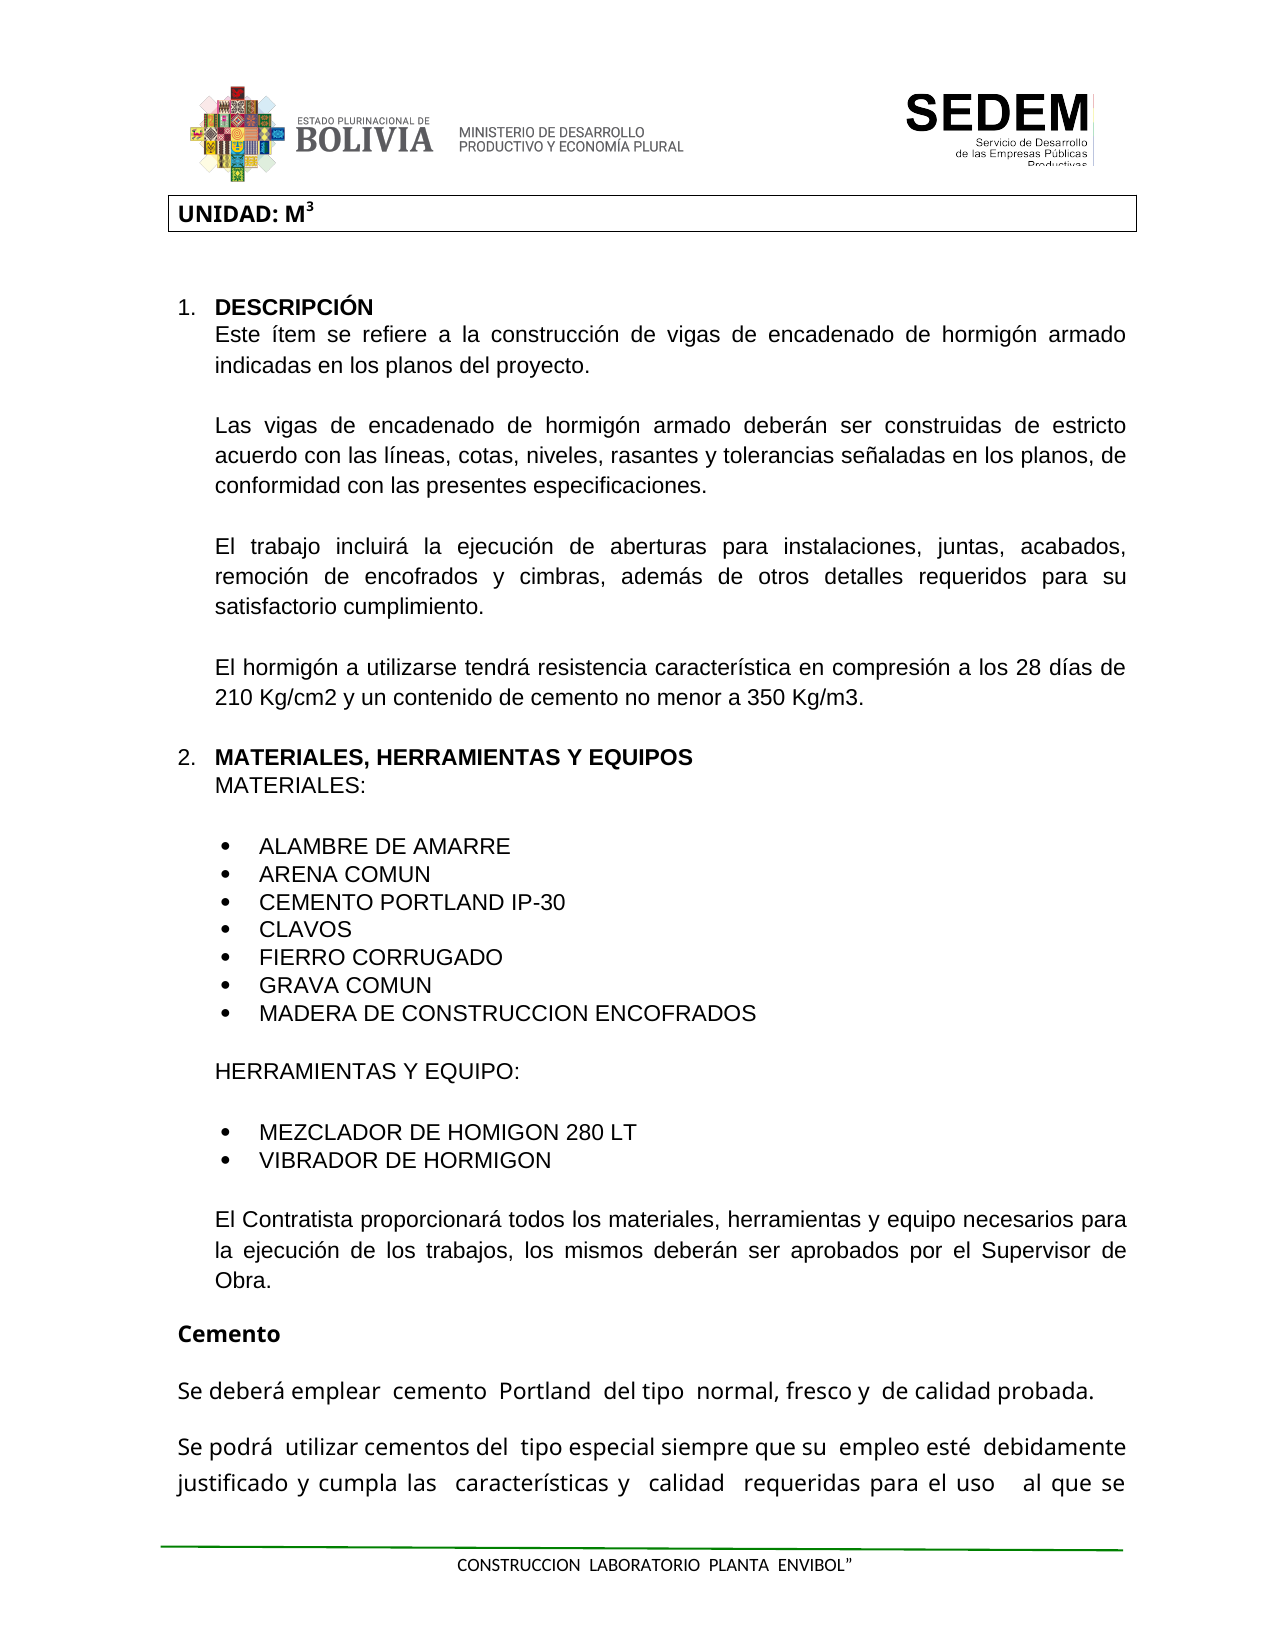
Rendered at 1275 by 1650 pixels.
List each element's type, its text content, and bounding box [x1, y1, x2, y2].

text UNIDAD: M3 [169, 196, 1136, 231]
list CEMENTO PORTLAND IP-30 [221, 888, 1127, 915]
list ARENA COMUN [221, 861, 1127, 887]
list Este ítem se refiere a la construcción de vigas de encadenado de hormigón armado indicadas en los planos del proyecto. [214, 321, 1127, 378]
list El hormigón a utilizarse tendrá resistencia característica en compresión a los 28 días de 210 Kg/cm2 y un contenido de cemento no menor a 350 Kg/m3. [214, 654, 1127, 710]
picture [177, 73, 684, 195]
list DESCRIPCIÓN [177, 293, 1127, 320]
list MEZCLADOR DE HOMIGON 280 LT [221, 1119, 1127, 1145]
list ALAMBRE DE AMARRE [221, 833, 1127, 859]
list VIBRADOR DE HORMIGON [221, 1147, 1127, 1173]
list Las vigas de encadenado de hormigón armado deberán ser construidas de estricto acuerdo con las líneas, cotas, niveles, rasantes y tolerancias señaladas en los planos, de conformidad con las presentes especificaciones. [214, 412, 1127, 499]
list El Contratista proporcionará todos los materiales, herramientas y equipo necesarios para la ejecución de los trabajos, los mismos deberán ser aprobados por el Supervisor de Obra. [214, 1206, 1127, 1293]
list HERRAMIENTAS Y EQUIPO: [214, 1058, 1127, 1084]
list CLAVOS [221, 916, 1127, 943]
list FIERRO CORRUGADO [221, 944, 1127, 971]
list MATERIALES: [214, 772, 1127, 798]
text Se deberá emplear cemento Portland del tipo normal, fresco y de calidad probada. [177, 1374, 1127, 1406]
list GRAVA COMUN [221, 972, 1127, 998]
list MADERA DE CONSTRUCCION ENCOFRADOS [221, 1000, 1127, 1026]
text Cemento [177, 1318, 1127, 1349]
picture [906, 93, 1094, 166]
list El trabajo incluirá la ejecución de aberturas para instalaciones, juntas, acabados, remoción de encofrados y cimbras, además de otros detalles requeridos para su satisfactorio cumplimiento. [214, 533, 1127, 619]
list MATERIALES, HERRAMIENTAS Y EQUIPOS [177, 744, 1127, 771]
